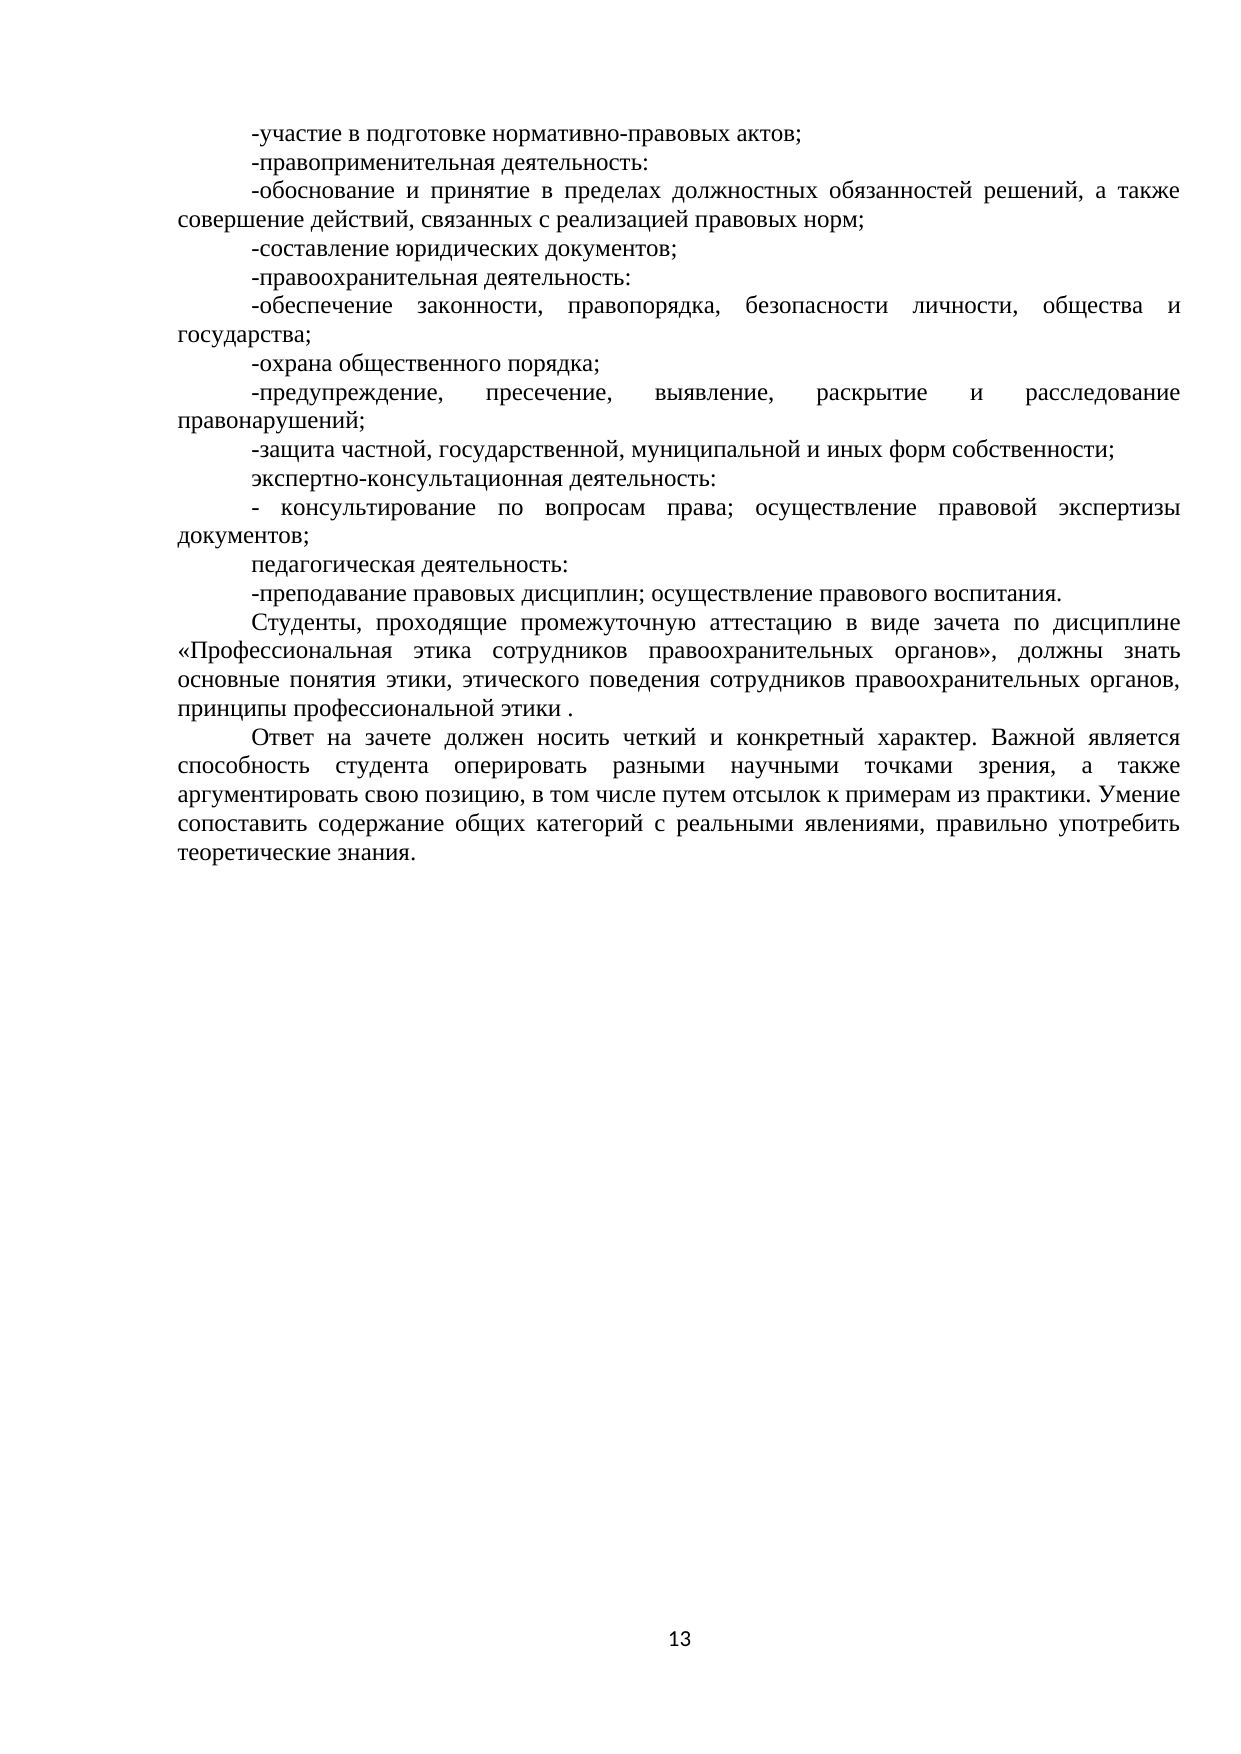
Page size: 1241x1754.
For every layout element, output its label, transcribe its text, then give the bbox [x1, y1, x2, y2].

text -защита частной, государственной, муниципальной и иных форм собственности; [177, 434, 1181, 463]
text -преподавание правовых дисциплин; осуществление правового воспитания. [177, 578, 1181, 607]
text педагогическая деятельность: [177, 549, 1181, 578]
text экспертно-консультационная деятельность: [177, 463, 1181, 492]
text -обеспечение законности, правопорядка, безопасности личности, общества и государства; [177, 291, 1181, 348]
text Студенты, проходящие промежуточную аттестацию в виде зачета по дисциплине «Профессиональная этика сотрудников правоохранительных органов», должны знать основные понятия этики, этического поведения сотрудников правоохранительных органов, принципы профессиональной этики . [177, 607, 1181, 722]
text Ответ на зачете должен носить четкий и конкретный характер. Важной является способность студента оперировать разными научными точками зрения, а также аргументировать свою позицию, в том числе путем отсылок к примерам из практики. Умение сопоставить содержание общих категорий с реальными явлениями, правильно употребить теоретические знания. [177, 722, 1181, 866]
text -участие в подготовке нормативно-правовых актов; [177, 118, 1181, 147]
text - консультирование по вопросам права; осуществление правовой экспертизы документов; [177, 492, 1181, 549]
text -предупреждение, пресечение, выявление, раскрытие и расследование правонарушений; [177, 377, 1181, 434]
text -правоприменительная деятельность: [177, 147, 1181, 176]
text -правоохранительная деятельность: [177, 262, 1181, 291]
text -составление юридических документов; [177, 233, 1181, 262]
text -охрана общественного порядка; [177, 348, 1181, 377]
text -обоснование и принятие в пределах должностных обязанностей решений, а также совершение действий, связанных с реализацией правовых норм; [177, 176, 1181, 233]
